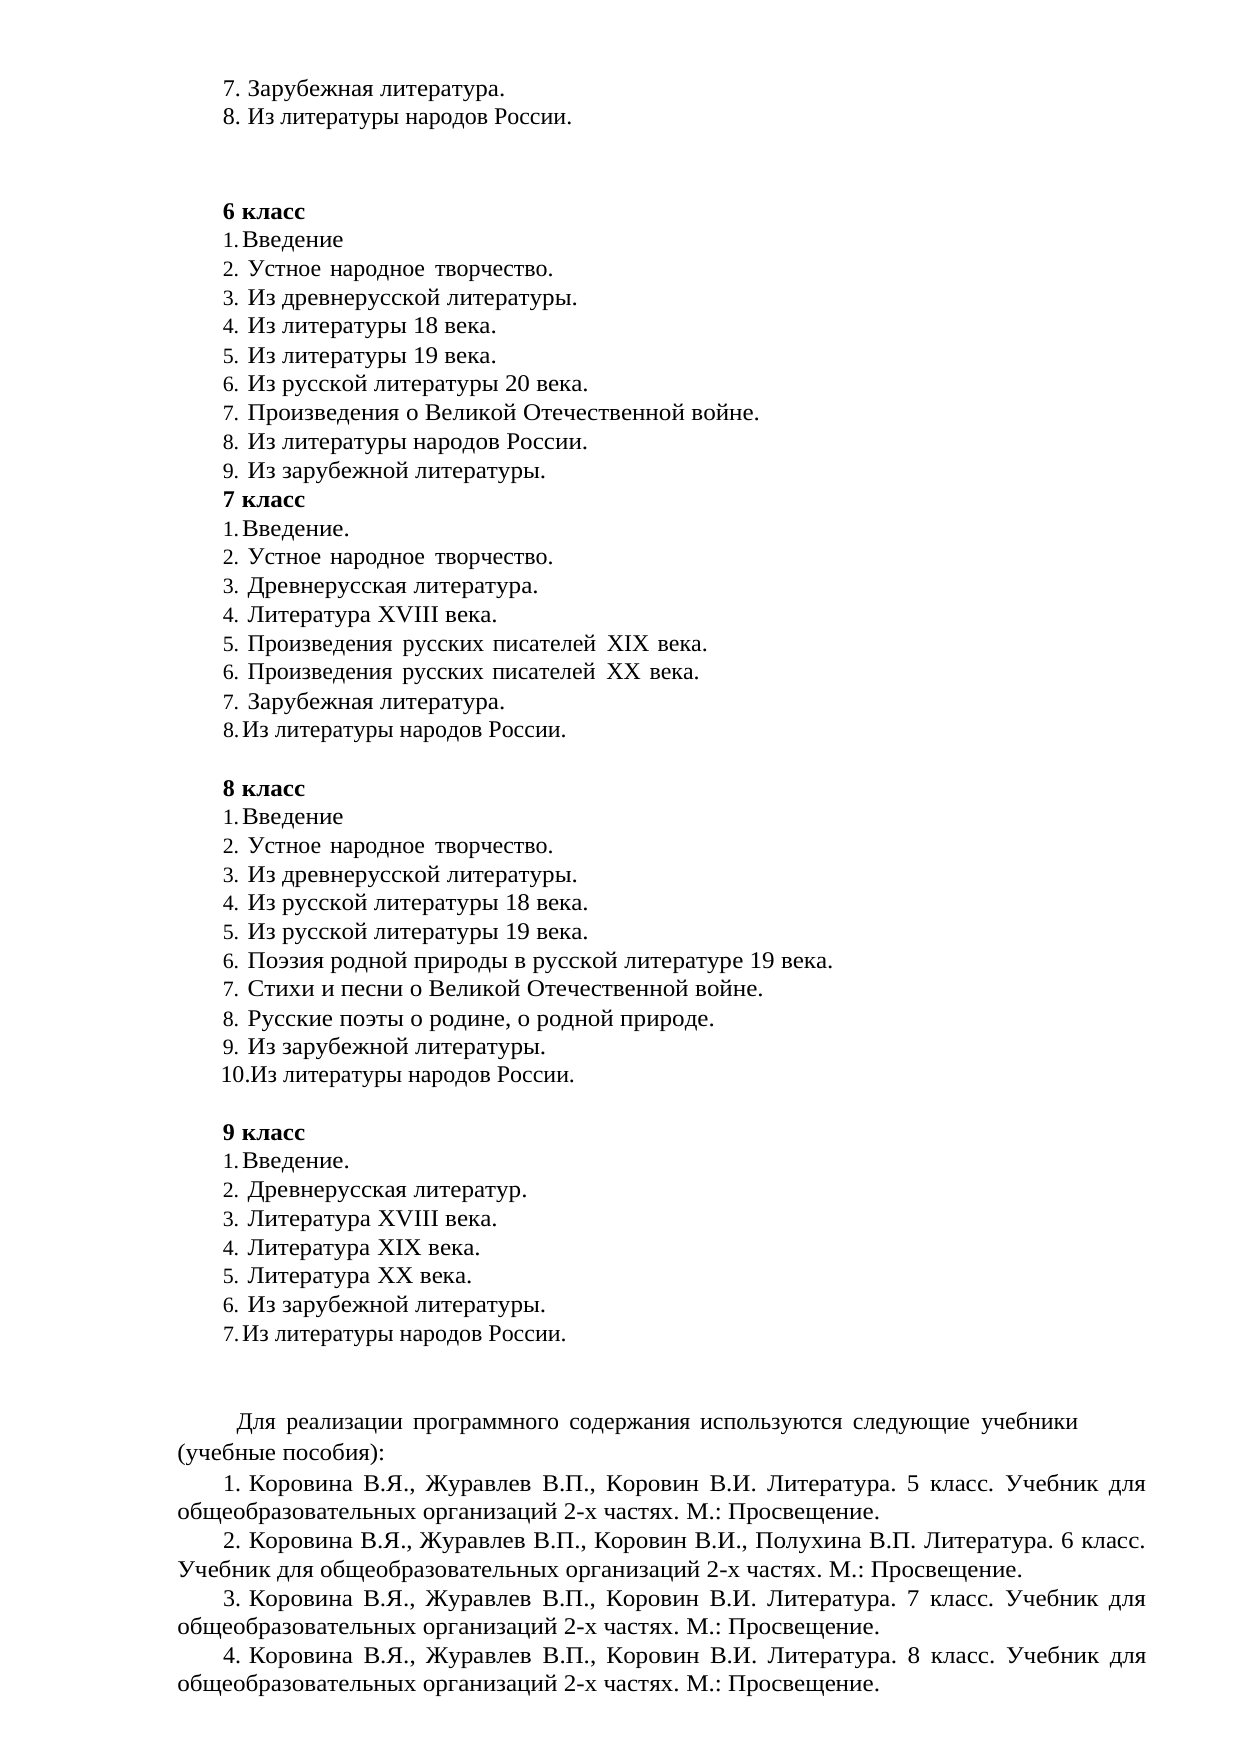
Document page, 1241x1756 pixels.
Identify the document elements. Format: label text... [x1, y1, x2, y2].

list Литература XIХ века. [223, 1233, 1163, 1261]
list Русские поэты о родине, о родной природе. [223, 1004, 1163, 1031]
list Из литературы народов России. [223, 427, 1163, 455]
list Коровина В.Я., Журавлев В.П., Коровин В.И., Полухина В.П. Литература. 6 класс. Учебник для общеобразовательных организаций 2-х частях. М.: Просвещение. [177, 1526, 1149, 1582]
list Из зарубежной литературы. [223, 456, 1163, 483]
list Из русской литературы 20 века. [223, 369, 1163, 397]
list Устное народное творчество. [223, 254, 1163, 282]
list Из литературы народов России. [223, 102, 1163, 130]
list Из литературы народов России. [223, 1318, 1163, 1346]
list Из литературы 19 века. [223, 341, 1163, 368]
list Из литературы народов России. [223, 715, 1163, 743]
list Литература ХХ века. [223, 1261, 1163, 1289]
list Зарубежная литература. [223, 73, 1163, 101]
subtitle класс [223, 485, 1163, 513]
text Для реализации программного содержания используются следующие учебники (учебные пособия): [177, 1407, 1163, 1465]
subtitle класс [223, 1118, 1163, 1145]
list Поэзия родной природы в русской литературе 19 века. [223, 946, 1163, 973]
list Коровина В.Я., Журавлев В.П., Коровин В.И. Литература. 5 класс. Учебник для общеобразовательных организаций 2-х частях. М.: Просвещение. [177, 1469, 1150, 1525]
subtitle класс [223, 197, 1163, 225]
list Введение. [223, 514, 1163, 541]
list Древнерусская литератур. [223, 1175, 1163, 1203]
list Введение [223, 225, 1163, 253]
list Древнерусская литература. [223, 571, 1163, 598]
list Из зарубежной литературы. [223, 1290, 1163, 1318]
list Коровина В.Я., Журавлев В.П., Коровин В.И. Литература. 7 класс. Учебник для общеобразовательных организаций 2-х частях. М.: Просвещение. [177, 1584, 1150, 1640]
list Произведения о Великой Отечественной войне. [223, 398, 1163, 426]
list Коровина В.Я., Журавлев В.П., Коровин В.И. Литература. 8 класс. Учебник для общеобразовательных организаций 2-х частях. М.: Просвещение. [177, 1641, 1151, 1697]
list Произведения русских писателей XX века. [223, 657, 1163, 685]
list Введение [223, 802, 1163, 829]
list Введение. [223, 1146, 1163, 1174]
list Из зарубежной литературы. [223, 1032, 1163, 1060]
list Литература ХVIII века. [223, 600, 1163, 628]
list Из русской литературы 19 века. [223, 917, 1163, 945]
text 10.Из литературы народов России. [167, 1060, 1163, 1088]
list Стихи и песни о Великой Отечественной войне. [223, 974, 1163, 1002]
list Литература XVIII века. [223, 1203, 1163, 1231]
list Устное народное творчество. [223, 831, 1163, 858]
list Из древнерусской литературы. [223, 859, 1163, 887]
list Из древнерусской литературы. [223, 283, 1163, 311]
subtitle класс [223, 774, 1163, 801]
list Из литературы 18 века. [223, 312, 1163, 339]
list Произведения русских писателей XIX века. [223, 629, 1163, 656]
list Из русской литературы 18 века. [223, 888, 1163, 916]
list Устное народное творчество. [223, 542, 1163, 570]
list Зарубежная литература. [223, 687, 1163, 714]
